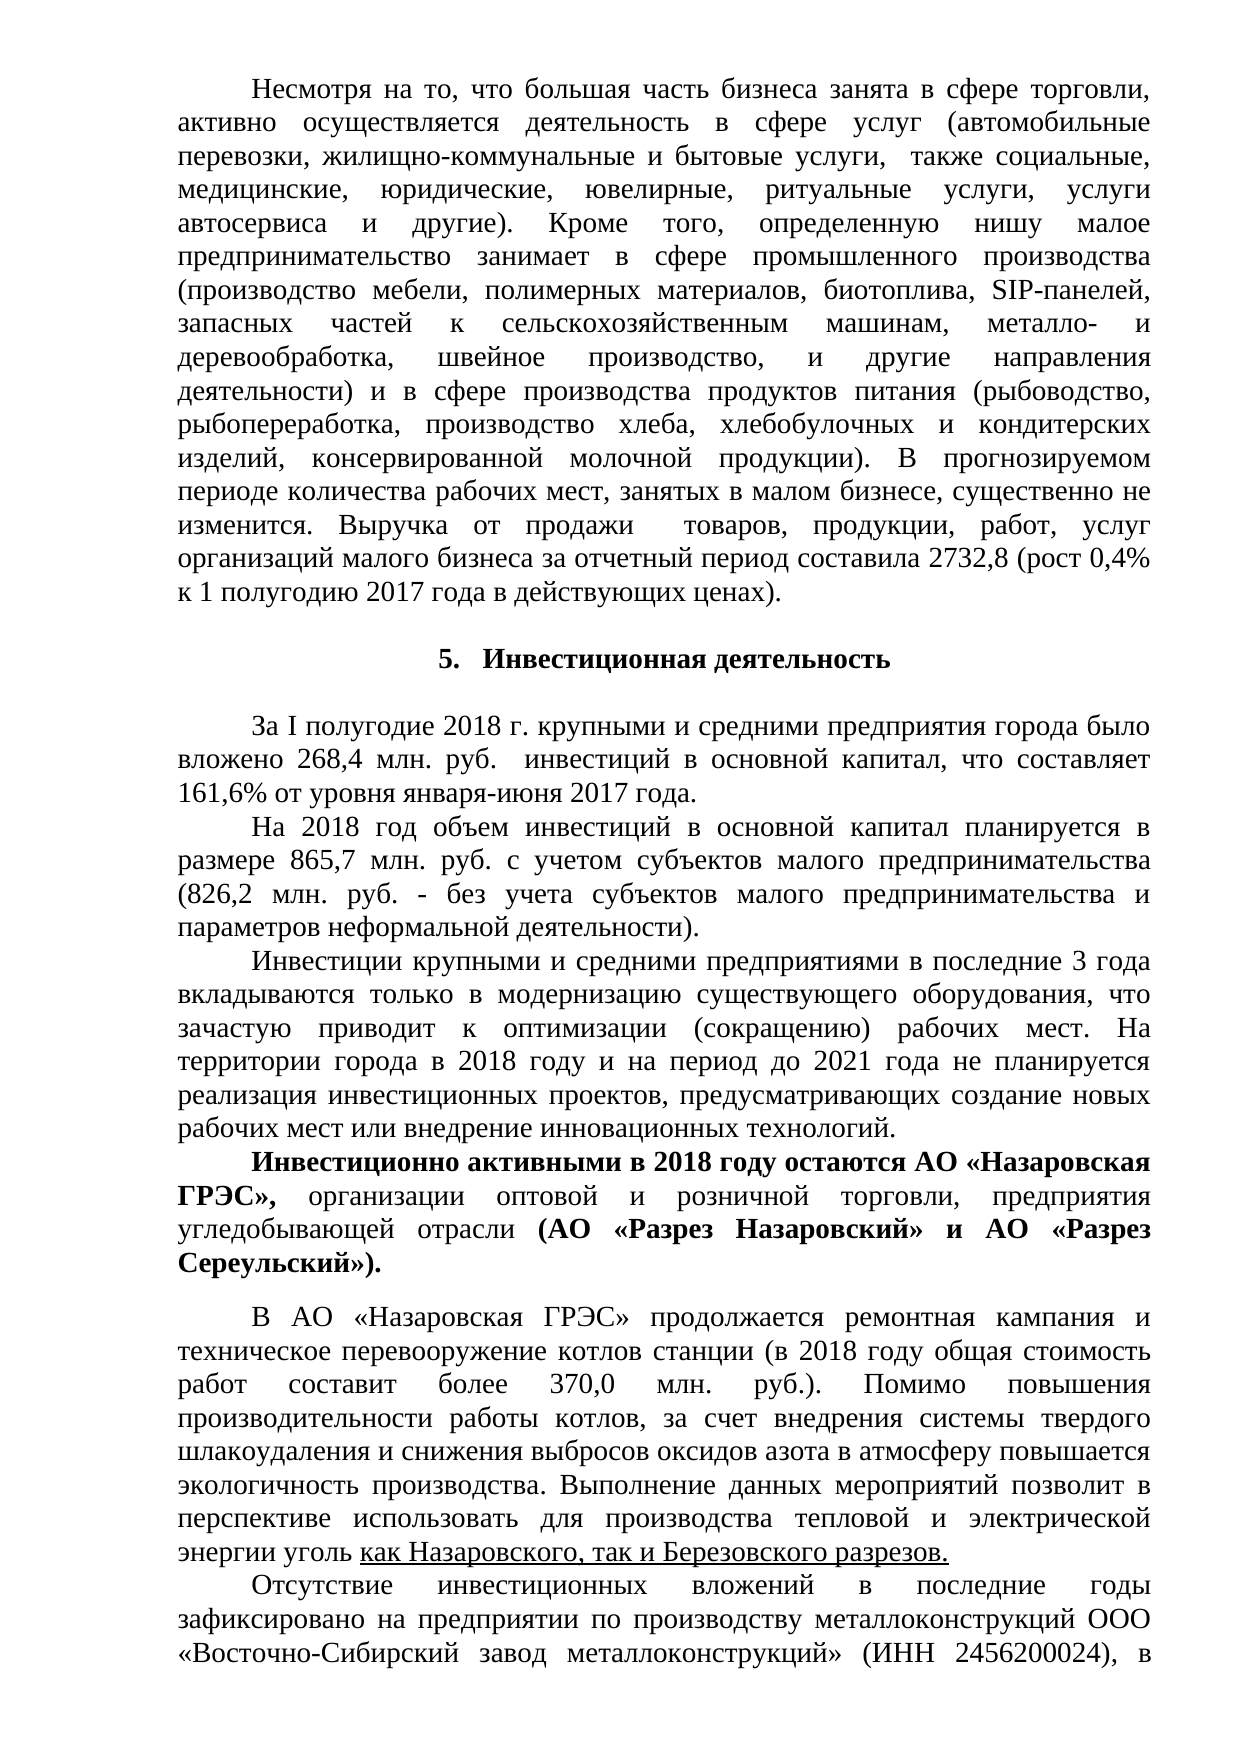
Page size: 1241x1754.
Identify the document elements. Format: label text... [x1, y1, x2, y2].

text На 2018 год объем инвестиций в основной капитал планируется в размере 865,7 млн. руб. с учетом субъектов малого предпринимательства (826,2 млн. руб. - без учета субъектов малого предпринимательства и параметров неформальной деятельности). [177, 809, 1152, 943]
text За I полугодие 2018 г. крупными и средними предприятия города было вложено 268,4 млн. руб. инвестиций в основной капитал, что составляет 161,6% от уровня января-июня 2017 года. [177, 708, 1152, 809]
text Несмотря на то, что большая часть бизнеса занята в сфере торговли, активно осуществляется деятельность в сфере услуг (автомобильные перевозки, жилищно-коммунальные и бытовые услуги, также социальные, медицинские, юридические, ювелирные, ритуальные услуги, услуги автосервиса и другие). Кроме того, определенную нишу малое предпринимательство занимает в сфере промышленного производства (производство мебели, полимерных материалов, биотоплива, SIP-панелей, запасных частей к сельскохозяйственным машинам, металло- и деревообработка, швейное производство, и другие направления деятельности) и в сфере производства продуктов питания (рыбоводство, рыбопереработка, производство хлеба, хлебобулочных и кондитерских изделий, консервированной молочной продукции). В прогнозируемом периоде количества рабочих мест, занятых в малом бизнесе, существенно не изменится. Выручка от продажи товаров, продукции, работ, услуг организаций малого бизнеса за отчетный период составила 2732,8 (рост 0,4% к 1 полугодию 2017 года в действующих ценах). [177, 71, 1152, 607]
text Инвестиции крупными и средними предприятиями в последние 3 года вкладываются только в модернизацию существующего оборудования, что зачастую приводит к оптимизации (сокращению) рабочих мест. На территории города в 2018 году и на период до 2021 года не планируется реализация инвестиционных проектов, предусматривающих создание новых рабочих мест или внедрение инновационных технологий. [177, 943, 1152, 1144]
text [177, 1567, 1152, 1670]
list Инвестиционная деятельность [177, 641, 1152, 674]
text В АО «Назаровская ГРЭС» продолжается ремонтная кампания и техническое перевооружение котлов станции (в 2018 году общая стоимость работ составит более 370,0 млн. руб.). Помимо повышения производительности работы котлов, за счет внедрения системы твердого шлакоудаления и снижения выбросов оксидов азота в атмосферу повышается экологичность производства. Выполнение данных мероприятий позволит в перспективе использовать для производства тепловой и электрической энергии уголь как Назаровского, так и Березовского разрезов. [177, 1299, 1152, 1567]
text Инвестиционно активными в 2018 году остаются АО «Назаровская ГРЭС», организации оптовой и розничной торговли, предприятия угледобывающей отрасли (АО «Разрез Назаровский» и АО «Разрез Сереульский»). [177, 1144, 1152, 1278]
